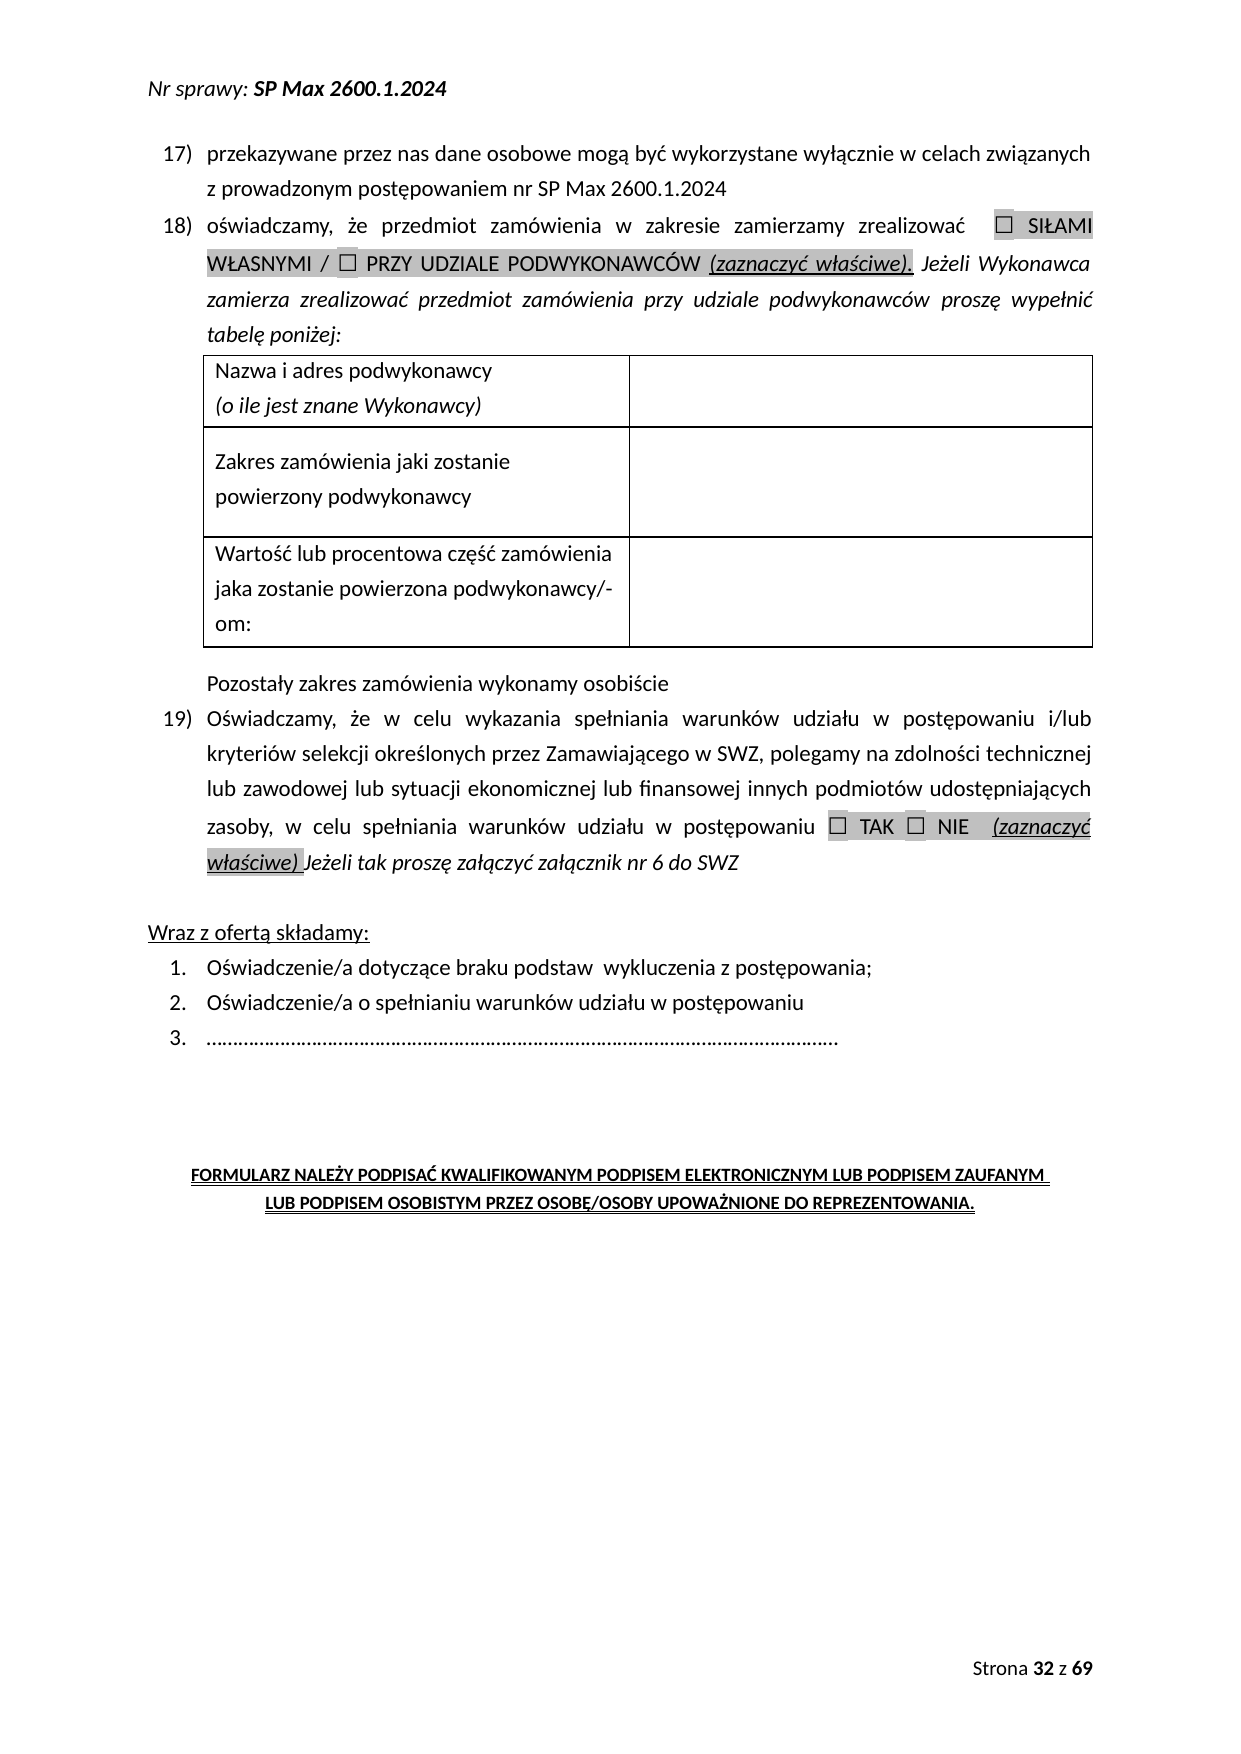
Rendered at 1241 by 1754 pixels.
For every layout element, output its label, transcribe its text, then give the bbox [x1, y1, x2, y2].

list oświadczamy, że przedmiot zamówienia w zakresie zamierzamy zrealizować SIŁAMI WŁASNYMI / PRZY UDZIALE PODWYKONAWCÓW (zaznaczyć właściwe). Jeżeli Wykonawca zamierza zrealizować przedmiot zamówienia przy udziale podwykonawców proszę wypełnić tabelę poniżej: [162, 209, 1093, 348]
table_cell Zakres zamówienia jaki zostanie powierzony podwykonawcy [204, 428, 629, 536]
table_cell [630, 538, 1092, 646]
list Oświadczamy, że w celu wykazania spełniania warunków udziału w postępowaniu i/lub kryteriów selekcji określonych przez Zamawiającego w SWZ, polegamy na zdolności technicznej lub zawodowej lub sytuacji ekonomicznej lub finansowej innych podmiotów udostępniających zasoby, w celu spełniania warunków udziału w postępowaniu TAK NIE (zaznaczyć właściwe) Jeżeli tak proszę załączyć załącznik nr 6 do SWZ [162, 704, 1093, 876]
table_cell [630, 428, 1092, 536]
text FORMULARZ NALEŻY PODPISAĆ KWALIFIKOWANYM PODPISEM ELEKTRONICZNYM LUB PODPISEM ZAUFANYM LUB PODPISEM OSOBISTYM PRZEZ OSOBĘ/OSOBY UPOWAŻNIONE DO REPREZENTOWANIA. [148, 1163, 1093, 1214]
table_header Nazwa i adres podwykonawcy (o ile jest znane Wykonawcy) [204, 356, 629, 426]
text Pozostały zakres zamówienia wykonamy osobiście [207, 669, 1093, 698]
text Wraz z ofertą składamy: [148, 918, 1093, 946]
list Oświadczenie/a dotyczące braku podstaw wykluczenia z postępowania; [169, 953, 1093, 981]
list Oświadczenie/a o spełnianiu warunków udziału w postępowaniu [169, 988, 1093, 1016]
table_cell Wartość lub procentowa część zamówienia jaka zostanie powierzona podwykonawcy/-om: [204, 538, 629, 646]
table_header [630, 356, 1092, 426]
list ………………………………………………………………………………………………………… [169, 1023, 1093, 1051]
list przekazywane przez nas dane osobowe mogą być wykorzystane wyłącznie w celach związanych z prowadzonym postępowaniem nr SP Max 2600.1.2024 [162, 139, 1093, 202]
